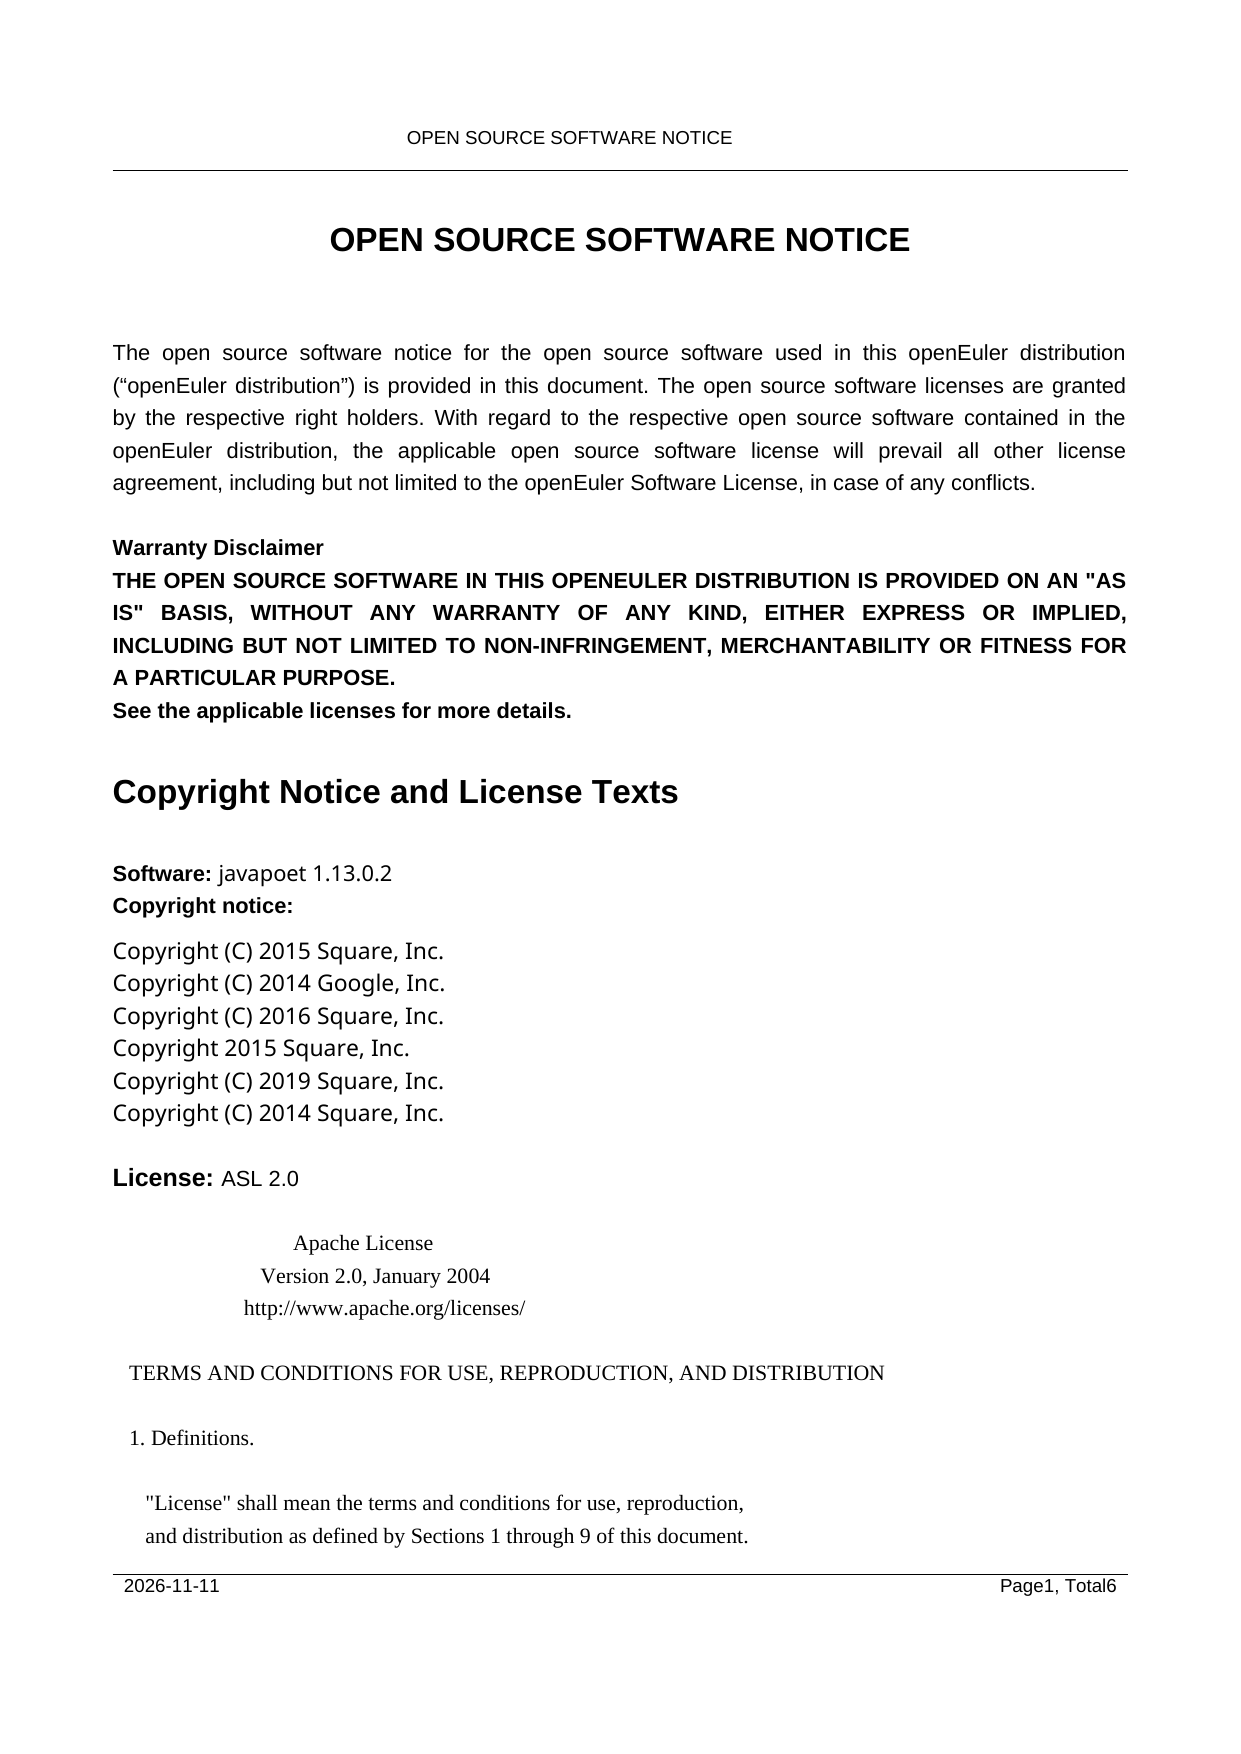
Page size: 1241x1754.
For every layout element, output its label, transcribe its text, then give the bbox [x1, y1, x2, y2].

text Copyright (C) 2015 Square, Inc. Copyright (C) 2014 Google, Inc. Copyright (C) 2016 Square, Inc. Copyright 2015 Square, Inc. Copyright (C) 2019 Square, Inc. Copyright (C) 2014 Square, Inc. [112, 934, 1128, 1161]
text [112, 1194, 1128, 1551]
text OPEN SOURCE SOFTWARE NOTICE [112, 206, 1128, 271]
text THE OPEN SOURCE SOFTWARE IN THIS OPENEULER DISTRIBUTION IS PROVIDED ON AN "AS IS" BASIS, WITHOUT ANY WARRANTY OF ANY KIND, EITHER EXPRESS OR IMPLIED, INCLUDING BUT NOT LIMITED TO NON-INFRINGEMENT, MERCHANTABILITY OR FITNESS FOR A PARTICULAR PURPOSE. See the applicable licenses for more details. [112, 564, 1128, 726]
text License: ASL 2.0 [112, 1161, 1128, 1194]
text Warranty Disclaimer [112, 531, 1128, 564]
title Software: javapoet 1.13.0.2 [112, 856, 1128, 889]
text The open source software notice for the open source software used in this openEuler distribution (“openEuler distribution”) is provided in this document. The open source software licenses are granted by the respective right holders. With regard to the respective open source software contained in the openEuler distribution, the applicable open source software license will prevail all other license agreement, including but not limited to the openEuler Software License, in case of any conflicts. [112, 336, 1128, 499]
text Copyright Notice and License Texts [112, 759, 1128, 824]
text Copyright notice: [112, 889, 1128, 921]
